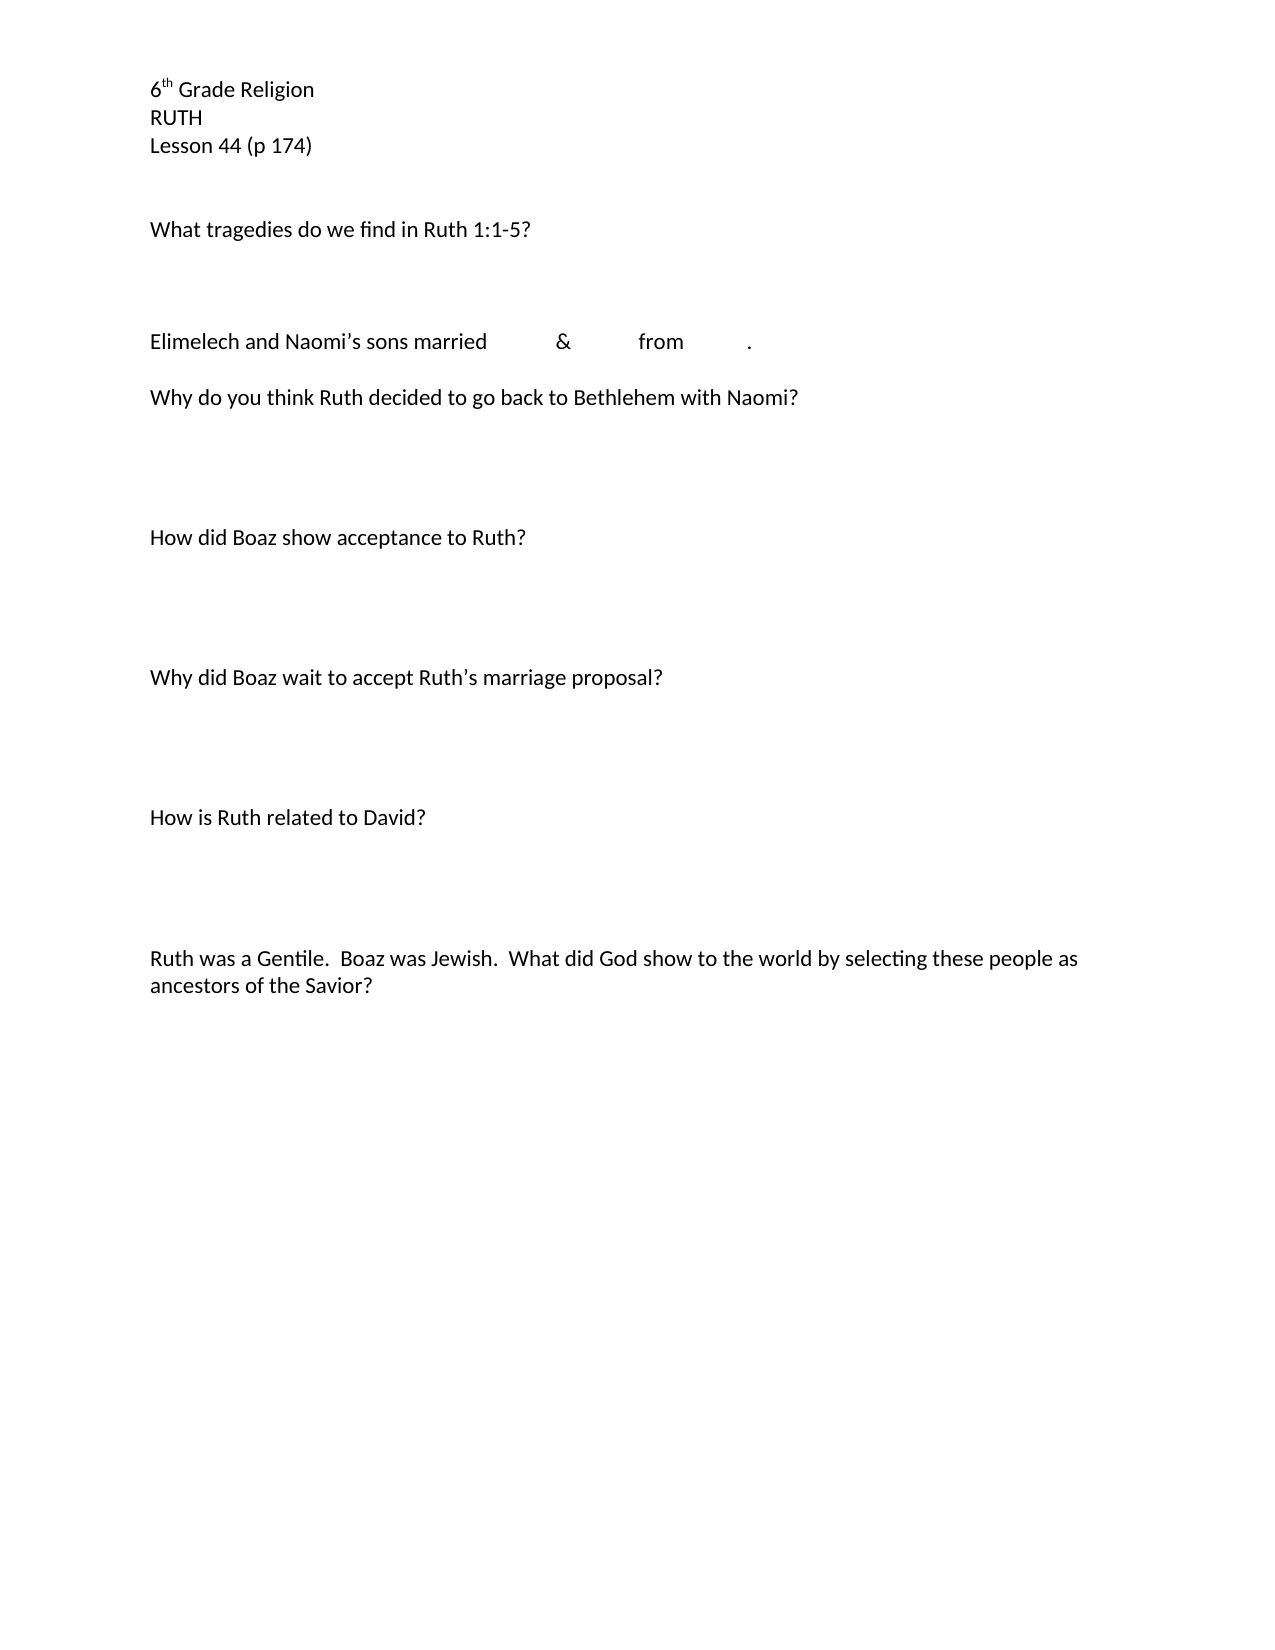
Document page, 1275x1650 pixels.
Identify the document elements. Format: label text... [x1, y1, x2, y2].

text Elimelech and Naomi’s sons married & from . [150, 327, 1125, 355]
text Lesson 44 (p 174) [150, 131, 1125, 159]
text 6th Grade Religion [150, 75, 1125, 103]
text How is Ruth related to David? [150, 803, 1125, 832]
text How did Boaz show acceptance to Ruth? [150, 523, 1125, 551]
text Ruth was a Gentile. Boaz was Jewish. What did God show to the world by selecting these people as ancestors of the Savior? [150, 944, 1125, 1000]
text Why do you think Ruth decided to go back to Bethlehem with Naomi? [150, 383, 1125, 411]
text Why did Boaz wait to accept Ruth’s marriage proposal? [150, 663, 1125, 691]
text What tragedies do we find in Ruth 1:1-5? [150, 215, 1125, 243]
text RUTH [150, 103, 1125, 131]
